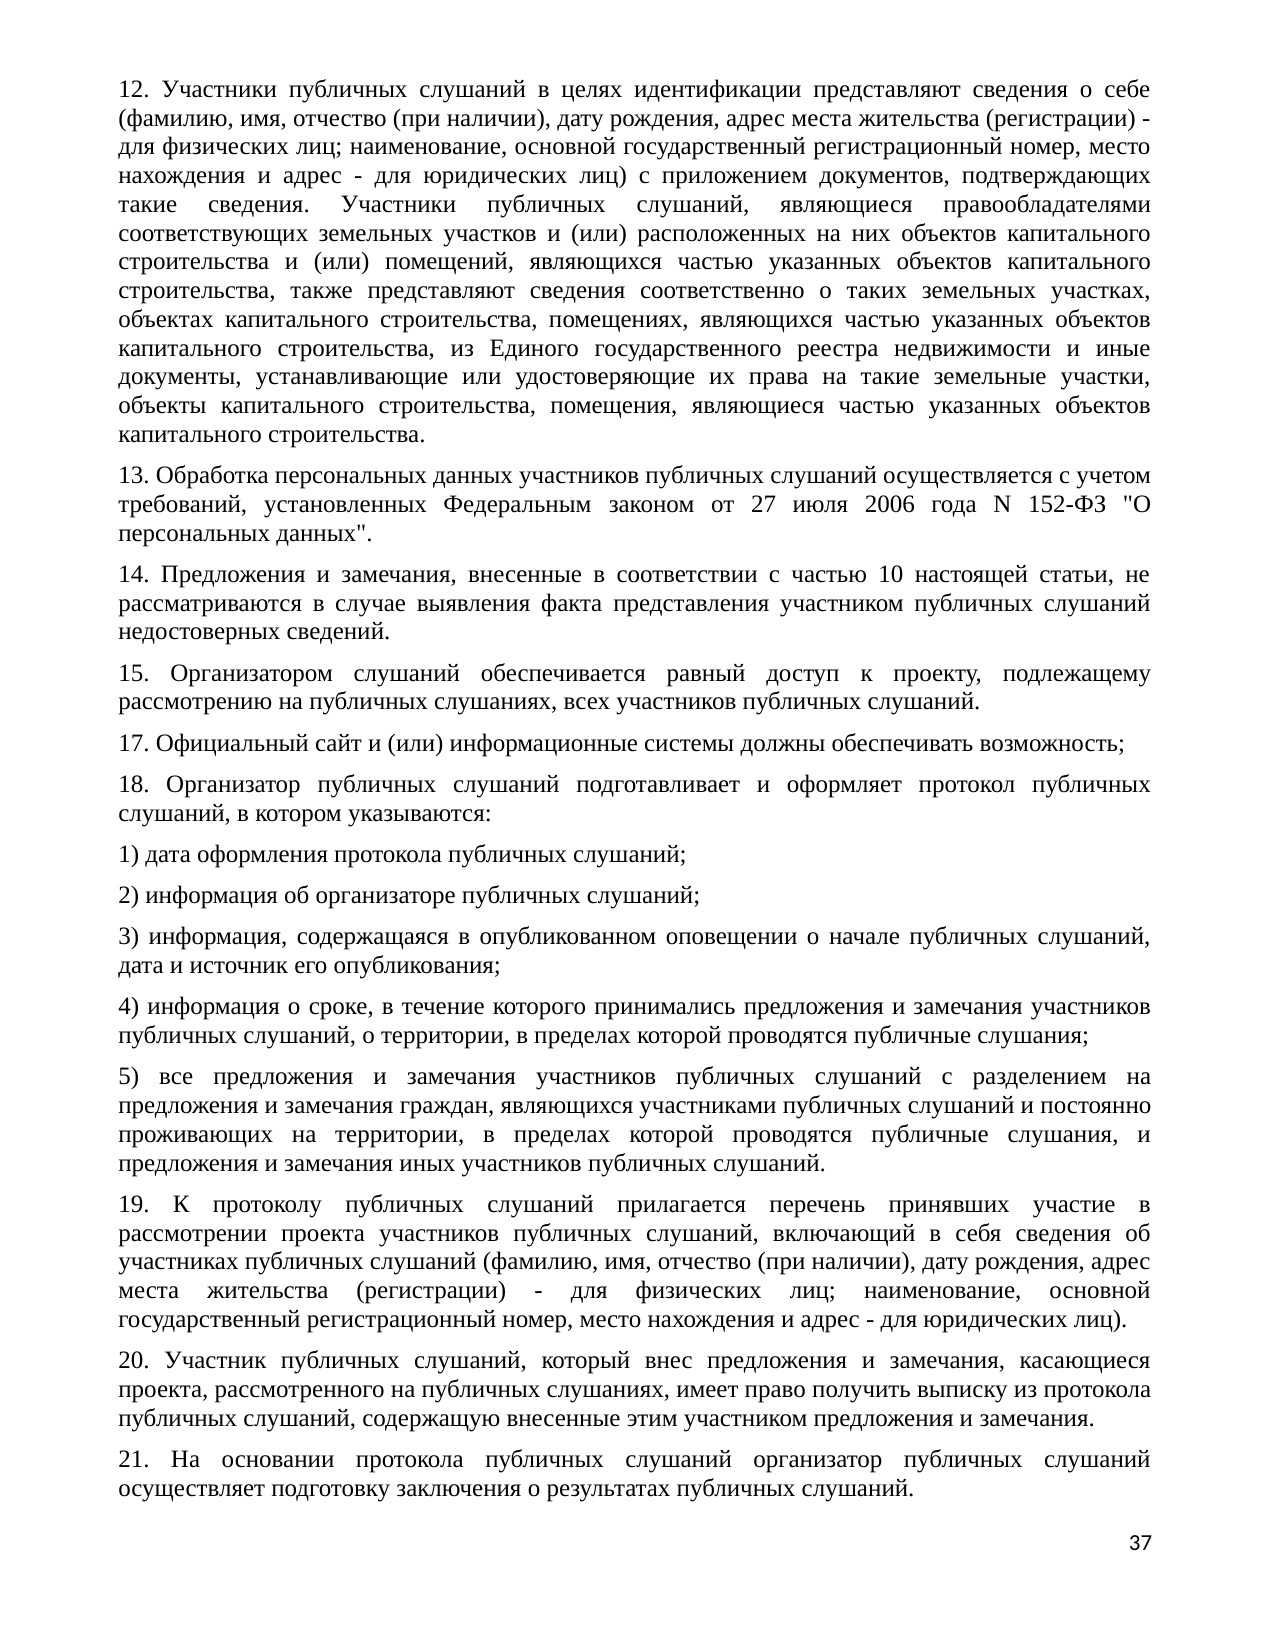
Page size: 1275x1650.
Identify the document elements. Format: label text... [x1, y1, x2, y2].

text 2) информация об организаторе публичных слушаний; [118, 880, 1152, 909]
text 15. Организатором слушаний обеспечивается равный доступ к проекту, подлежащему рассмотрению на публичных слушаниях, всех участников публичных слушаний. [118, 658, 1152, 715]
text 5) все предложения и замечания участников публичных слушаний с разделением на предложения и замечания граждан, являющихся участниками публичных слушаний и постоянно проживающих на территории, в пределах которой проводятся публичные слушания, и предложения и замечания иных участников публичных слушаний. [118, 1061, 1152, 1176]
text 17. Официальный сайт и (или) информационные системы должны обеспечивать возможность; [118, 728, 1152, 756]
text 20. Участник публичных слушаний, который внес предложения и замечания, касающиеся проекта, рассмотренного на публичных слушаниях, имеет право получить выписку из протокола публичных слушаний, содержащую внесенные этим участником предложения и замечания. [118, 1345, 1152, 1431]
text 13. Обработка персональных данных участников публичных слушаний осуществляется с учетом требований, установленных Федеральным законом от 27 июля 2006 года N 152-ФЗ "О персональных данных". [118, 460, 1152, 546]
text 18. Организатор публичных слушаний подготавливает и оформляет протокол публичных слушаний, в котором указываются: [118, 769, 1152, 826]
text 4) информация о сроке, в течение которого принимались предложения и замечания участников публичных слушаний, о территории, в пределах которой проводятся публичные слушания; [118, 991, 1152, 1049]
text 12. Участники публичных слушаний в целях идентификации представляют сведения о себе (фамилию, имя, отчество (при наличии), дату рождения, адрес места жительства (регистрации) - для физических лиц; наименование, основной государственный регистрационный номер, место нахождения и адрес - для юридических лиц) с приложением документов, подтверждающих такие сведения. Участники публичных слушаний, являющиеся правообладателями соответствующих земельных участков и (или) расположенных на них объектов капитального строительства и (или) помещений, являющихся частью указанных объектов капитального строительства, также представляют сведения соответственно о таких земельных участках, объектах капитального строительства, помещениях, являющихся частью указанных объектов капитального строительства, из Единого государственного реестра недвижимости и иные документы, устанавливающие или удостоверяющие их права на такие земельные участки, объекты капитального строительства, помещения, являющиеся частью указанных объектов капитального строительства. [118, 74, 1152, 448]
text 19. К протоколу публичных слушаний прилагается перечень принявших участие в рассмотрении проекта участников публичных слушаний, включающий в себя сведения об участниках публичных слушаний (фамилию, имя, отчество (при наличии), дату рождения, адрес места жительства (регистрации) - для физических лиц; наименование, основной государственный регистрационный номер, место нахождения и адрес - для юридических лиц). [118, 1189, 1152, 1333]
text 3) информация, содержащаяся в опубликованном оповещении о начале публичных слушаний, дата и источник его опубликования; [118, 921, 1152, 979]
text 14. Предложения и замечания, внесенные в соответствии с частью 10 настоящей статьи, не рассматриваются в случае выявления факта представления участником публичных слушаний недостоверных сведений. [118, 559, 1152, 645]
text 21. На основании протокола публичных слушаний организатор публичных слушаний осуществляет подготовку заключения о результатах публичных слушаний. [118, 1444, 1152, 1501]
text 1) дата оформления протокола публичных слушаний; [118, 839, 1152, 868]
